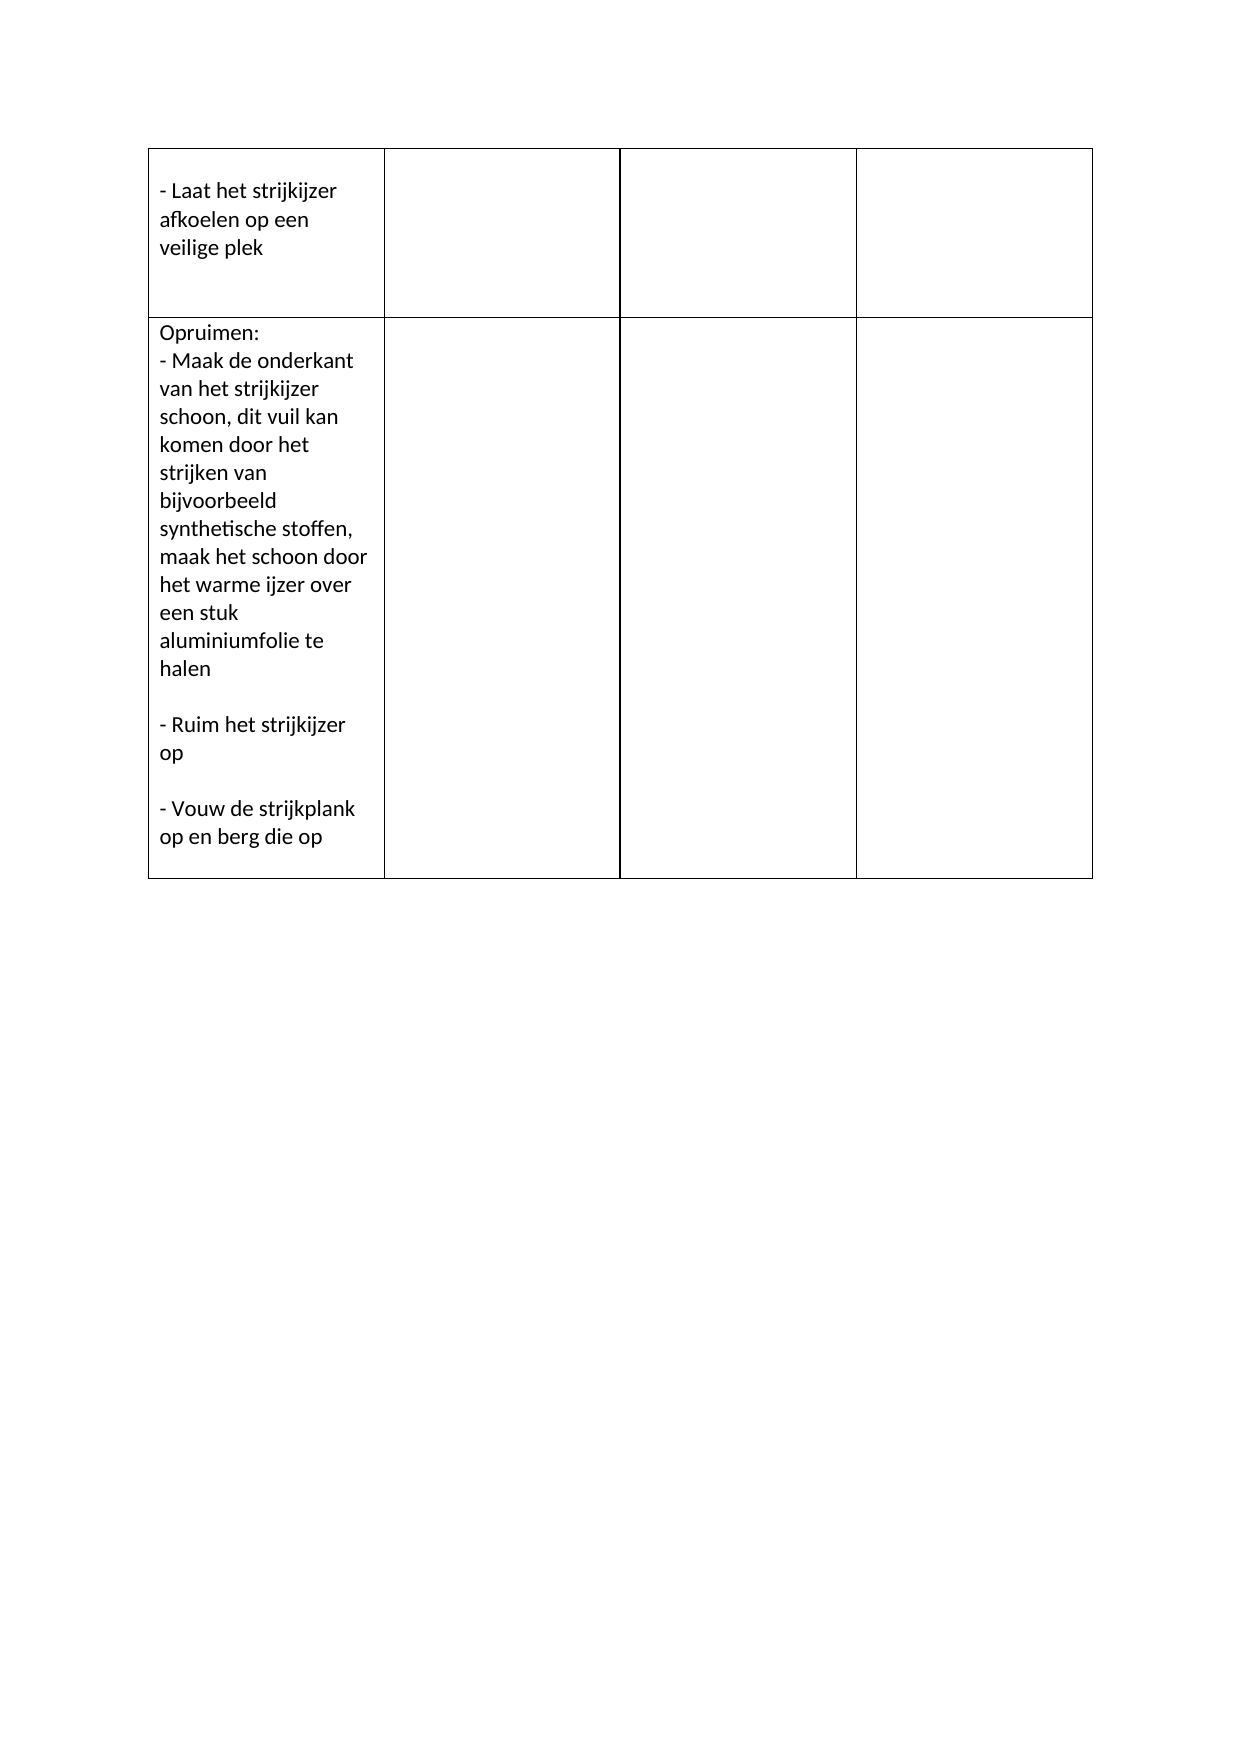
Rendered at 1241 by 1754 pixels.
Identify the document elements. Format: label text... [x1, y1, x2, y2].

table_cell [857, 318, 1092, 878]
table_cell [621, 318, 856, 878]
table_cell [385, 318, 619, 878]
table_cell [621, 149, 856, 317]
table_cell [857, 149, 1092, 317]
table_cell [149, 149, 384, 317]
table_cell Opruimen: - Maak de onderkant van het strijkijzer schoon, dit vuil kan komen door het strijken van bijvoorbeeld synthetische stoffen, maak het schoon door het warme ijzer over een stuk aluminiumfolie te halen - Ruim het strijkijzer op - Vouw de strijkplank op en berg die op [149, 318, 384, 878]
table_cell [385, 149, 619, 317]
